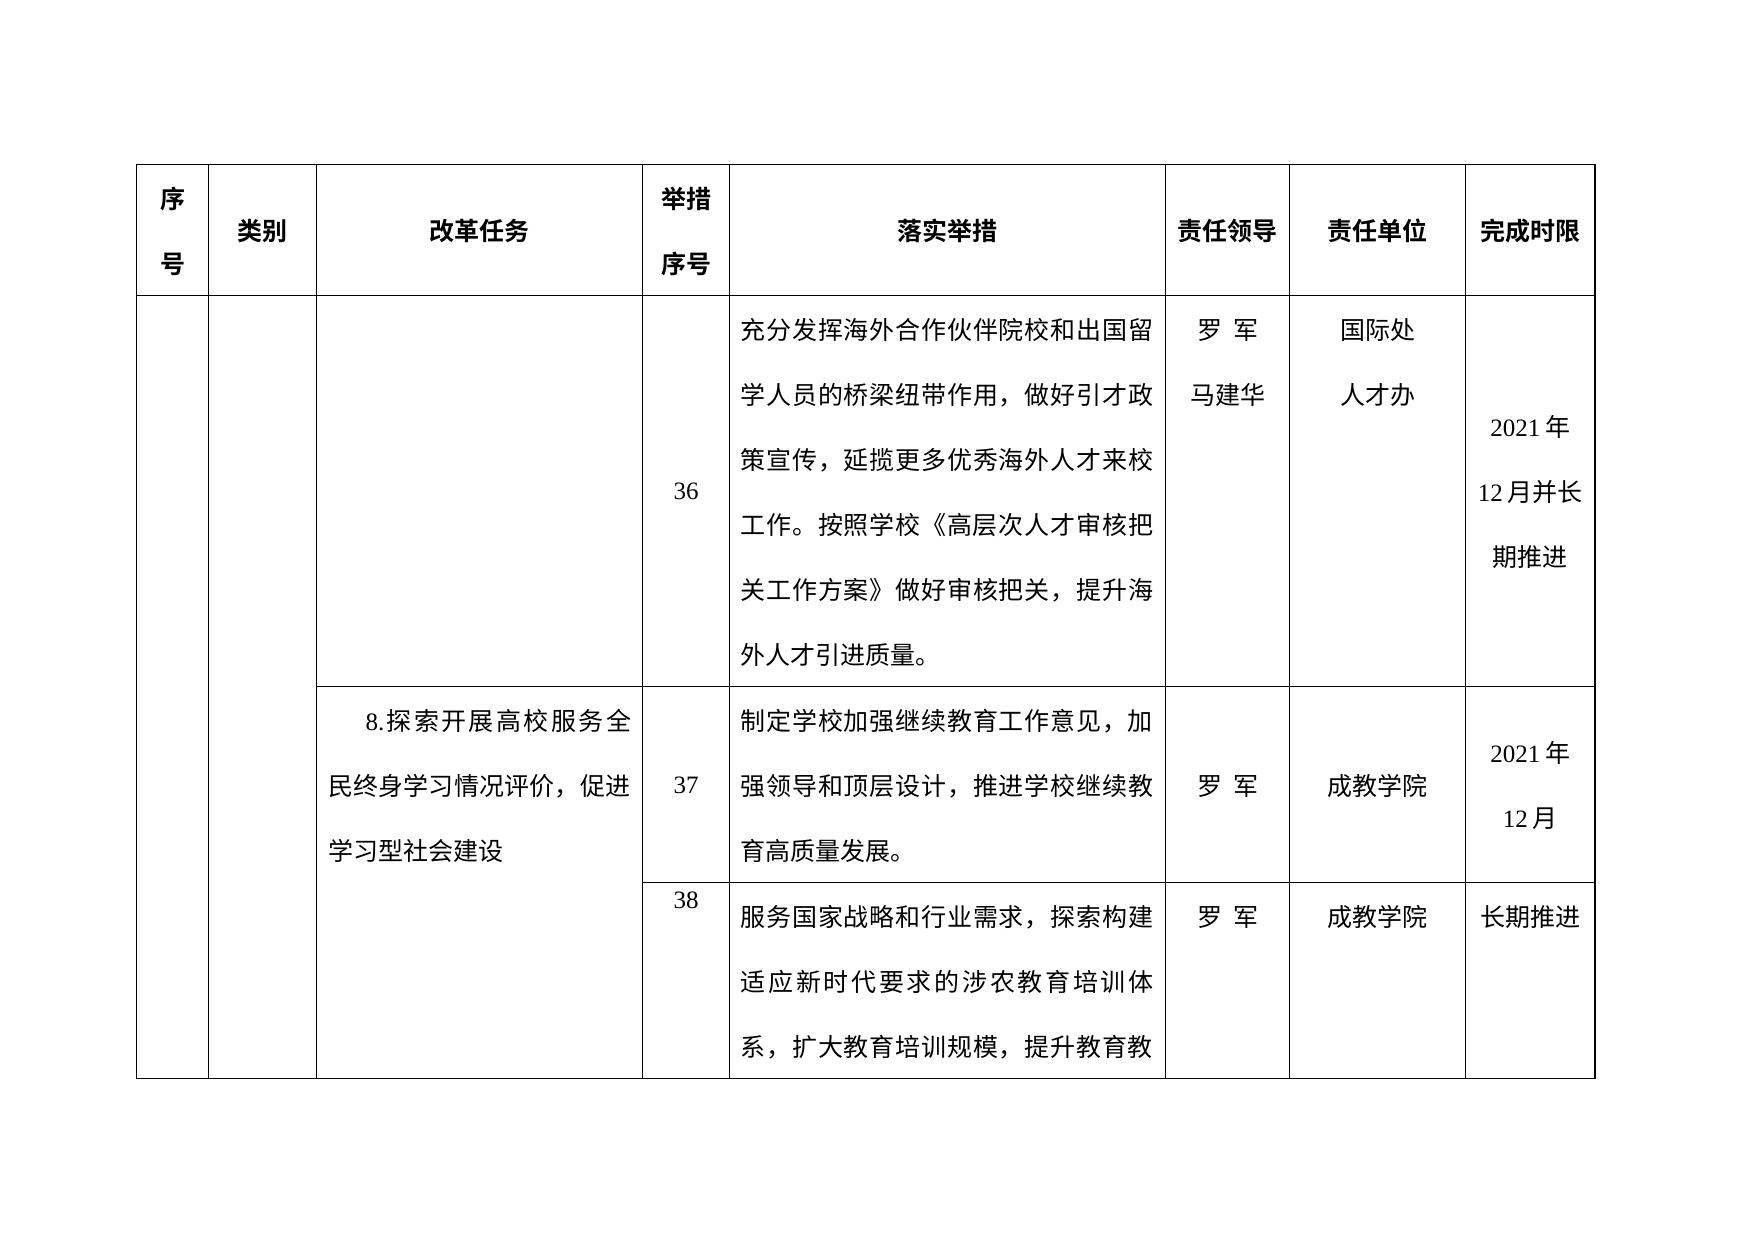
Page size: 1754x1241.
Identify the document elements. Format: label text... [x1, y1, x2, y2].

table_header 责任领导 [1166, 165, 1289, 295]
table_cell 罗 军 马建华 [1166, 296, 1289, 686]
table_header 改革任务 [317, 165, 642, 295]
table_cell 充分发挥海外合作伙伴院校和出国留学人员的桥梁纽带作用，做好引才政策宣传，延揽更多优秀海外人才来校工作。按照学校《高层次人才审核把关工作方案》做好审核把关，提升海外人才引进质量。 [730, 296, 1165, 686]
table_cell 长期推进 [1466, 883, 1594, 1078]
table_header 举措 序号 [643, 165, 729, 295]
table_cell 36 [643, 296, 729, 686]
table_cell 37 [643, 687, 729, 882]
table_header 责任单位 [1290, 165, 1465, 295]
table_cell 8.探索开展高校服务全民终身学习情况评价，促进学习型社会建设 [317, 687, 642, 1078]
table_header 类别 [209, 165, 316, 295]
table_cell 2021年 12月并长期推进 [1466, 296, 1594, 686]
table_header 序号 [137, 165, 208, 295]
table_cell 成教学院 [1290, 687, 1465, 882]
table_header 落实举措 [730, 165, 1165, 295]
table_header 完成时限 [1466, 165, 1594, 295]
table_cell 制定学校加强继续教育工作意见，加强领导和顶层设计，推进学校继续教育高质量发展。 [730, 687, 1165, 882]
table_cell 2021年 12月 [1466, 687, 1594, 882]
table_cell 国际处 人才办 [1290, 296, 1465, 686]
table_cell 罗 军 [1166, 687, 1289, 882]
table_cell 罗 军 [1166, 883, 1289, 1078]
table_cell 成教学院 [1290, 883, 1465, 1078]
table_cell 38 [643, 883, 729, 1078]
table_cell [730, 883, 1165, 1078]
